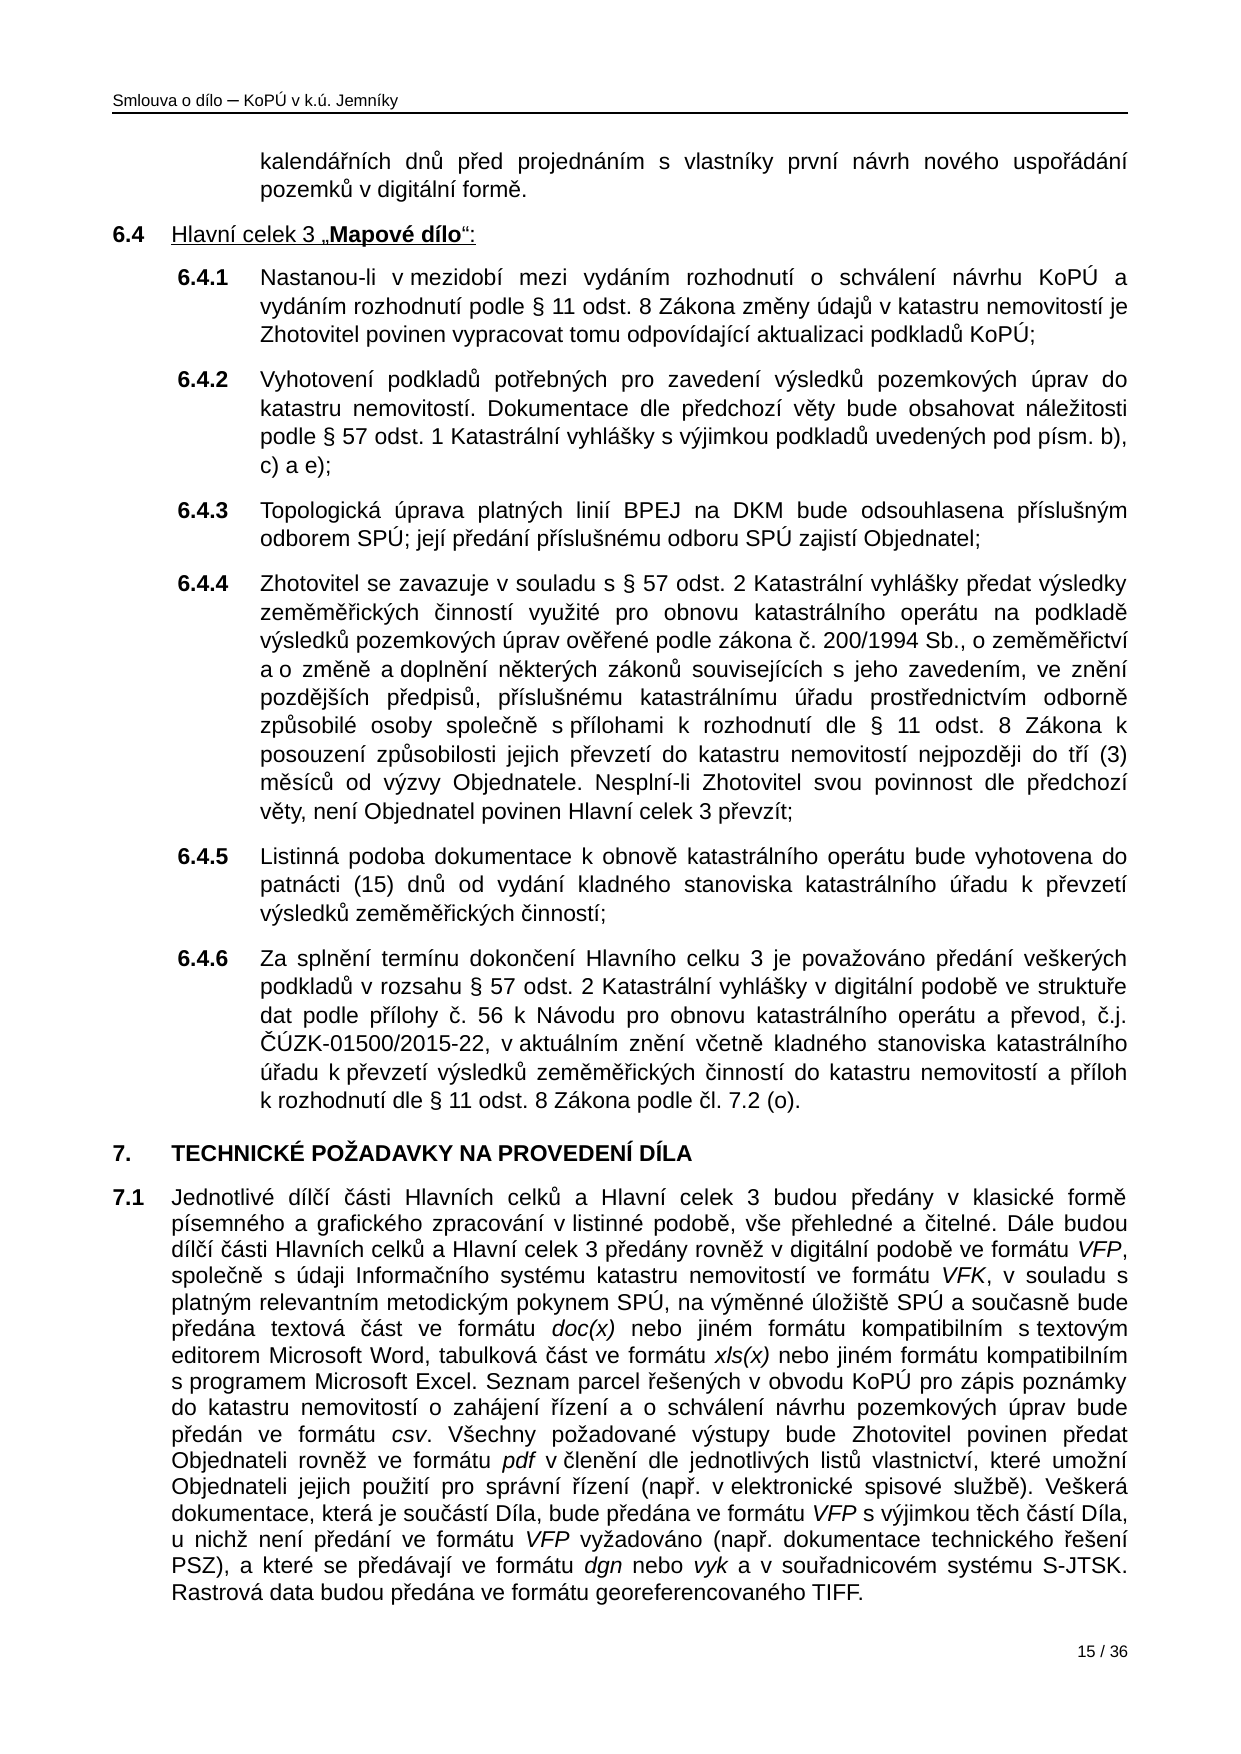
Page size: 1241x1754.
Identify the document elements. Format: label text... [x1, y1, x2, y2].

text Nastanou-li v mezidobí mezi vydáním rozhodnutí o schválení návrhu KoPÚ a vydáním rozhodnutí podle § 11 odst. 8 Zákona změny údajů v katastru nemovitostí je Zhotovitel povinen vypracovat tomu odpovídající aktualizaci podkladů KoPÚ; [177, 264, 1128, 347]
text Listinná podoba dokumentace k obnově katastrálního operátu bude vyhotovena do patnácti (15) dnů od vydání kladného stanoviska katastrálního úřadu k převzetí výsledků zeměměřických činností; [177, 843, 1128, 926]
text Vyhotovení podkladů potřebných pro zavedení výsledků pozemkových úprav do katastru nemovitostí. Dokumentace dle předchozí věty bude obsahovat náležitosti podle § 57 odst. 1 Katastrální vyhlášky s výjimkou podkladů uvedených pod písm. b), c) a e); [177, 366, 1128, 478]
text Zhotovitel se zavazuje v souladu s § 57 odst. 2 Katastrální vyhlášky předat výsledky zeměměřických činností využité pro obnovu katastrálního operátu na podkladě výsledků pozemkových úprav ověřené podle zákona č. 200/1994 Sb., o zeměměřictví a o změně a doplnění některých zákonů souvisejících s jeho zavedením, ve znění pozdějších předpisů, příslušnému katastrálnímu úřadu prostřednictvím odborně způsobilé osoby společně s přílohami k rozhodnutí dle § 11 odst. 8 Zákona k posouzení způsobilosti jejich převzetí do katastru nemovitostí nejpozději do tří (3) měsíců od výzvy Objednatele. Nesplní-li Zhotovitel svou povinnost dle předchozí věty, není Objednatel povinen Hlavní celek 3 převzít; [177, 570, 1128, 824]
text Technické požadavky na provedení díla [112, 1140, 1128, 1167]
text Topologická úprava platných linií BPEJ na DKM bude odsouhlasena příslušným odborem SPÚ; její předání příslušnému odboru SPÚ zajistí Objednatel; [177, 497, 1128, 551]
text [177, 148, 1128, 202]
text Hlavní celek 3 „Mapové dílo“: [112, 221, 1128, 248]
text Za splnění termínu dokončení Hlavního celku 3 je považováno předání veškerých podkladů v rozsahu § 57 odst. 2 Katastrální vyhlášky v digitální podobě ve struktuře dat podle přílohy č. 56 k Návodu pro obnovu katastrálního operátu a převod, č.j. ČÚZK-01500/2015-22, v aktuálním znění včetně kladného stanoviska katastrálního úřadu k převzetí výsledků zeměměřických činností do katastru nemovitostí a příloh k rozhodnutí dle § 11 odst. 8 Zákona podle čl. 7.2 (o). [177, 945, 1128, 1113]
text Jednotlivé dílčí části Hlavních celků a Hlavní celek 3 budou předány v klasické formě písemného a grafického zpracování v listinné podobě, vše přehledné a čitelné. Dále budou dílčí části Hlavních celků a Hlavní celek 3 předány rovněž v digitální podobě ve formátu VFP, společně s údaji Informačního systému katastru nemovitostí ve formátu VFK, v souladu s platným relevantním metodickým pokynem SPÚ, na výměnné úložiště SPÚ a současně bude předána textová část ve formátu doc(x) nebo jiném formátu kompatibilním s textovým editorem Microsoft Word, tabulková část ve formátu xls(x) nebo jiném formátu kompatibilním s programem Microsoft Excel. Seznam parcel řešených v obvodu KoPÚ pro zápis poznámky do katastru nemovitostí o zahájení řízení a o schválení návrhu pozemkových úprav bude předán ve formátu csv. Všechny požadované výstupy bude Zhotovitel povinen předat Objednateli rovněž ve formátu pdf v členění dle jednotlivých listů vlastnictví, které umožní Objednateli jejich použití pro správní řízení (např. v elektronické spisové službě). Veškerá dokumentace, která je součástí Díla, bude předána ve formátu VFP s výjimkou těch částí Díla, u nichž není předání ve formátu VFP vyžadováno (např. dokumentace technického řešení PSZ), a které se předávají ve formátu dgn nebo vyk a v souřadnicovém systému S-JTSK. Rastrová data budou předána ve formátu georeferencovaného TIFF. [112, 1183, 1128, 1605]
